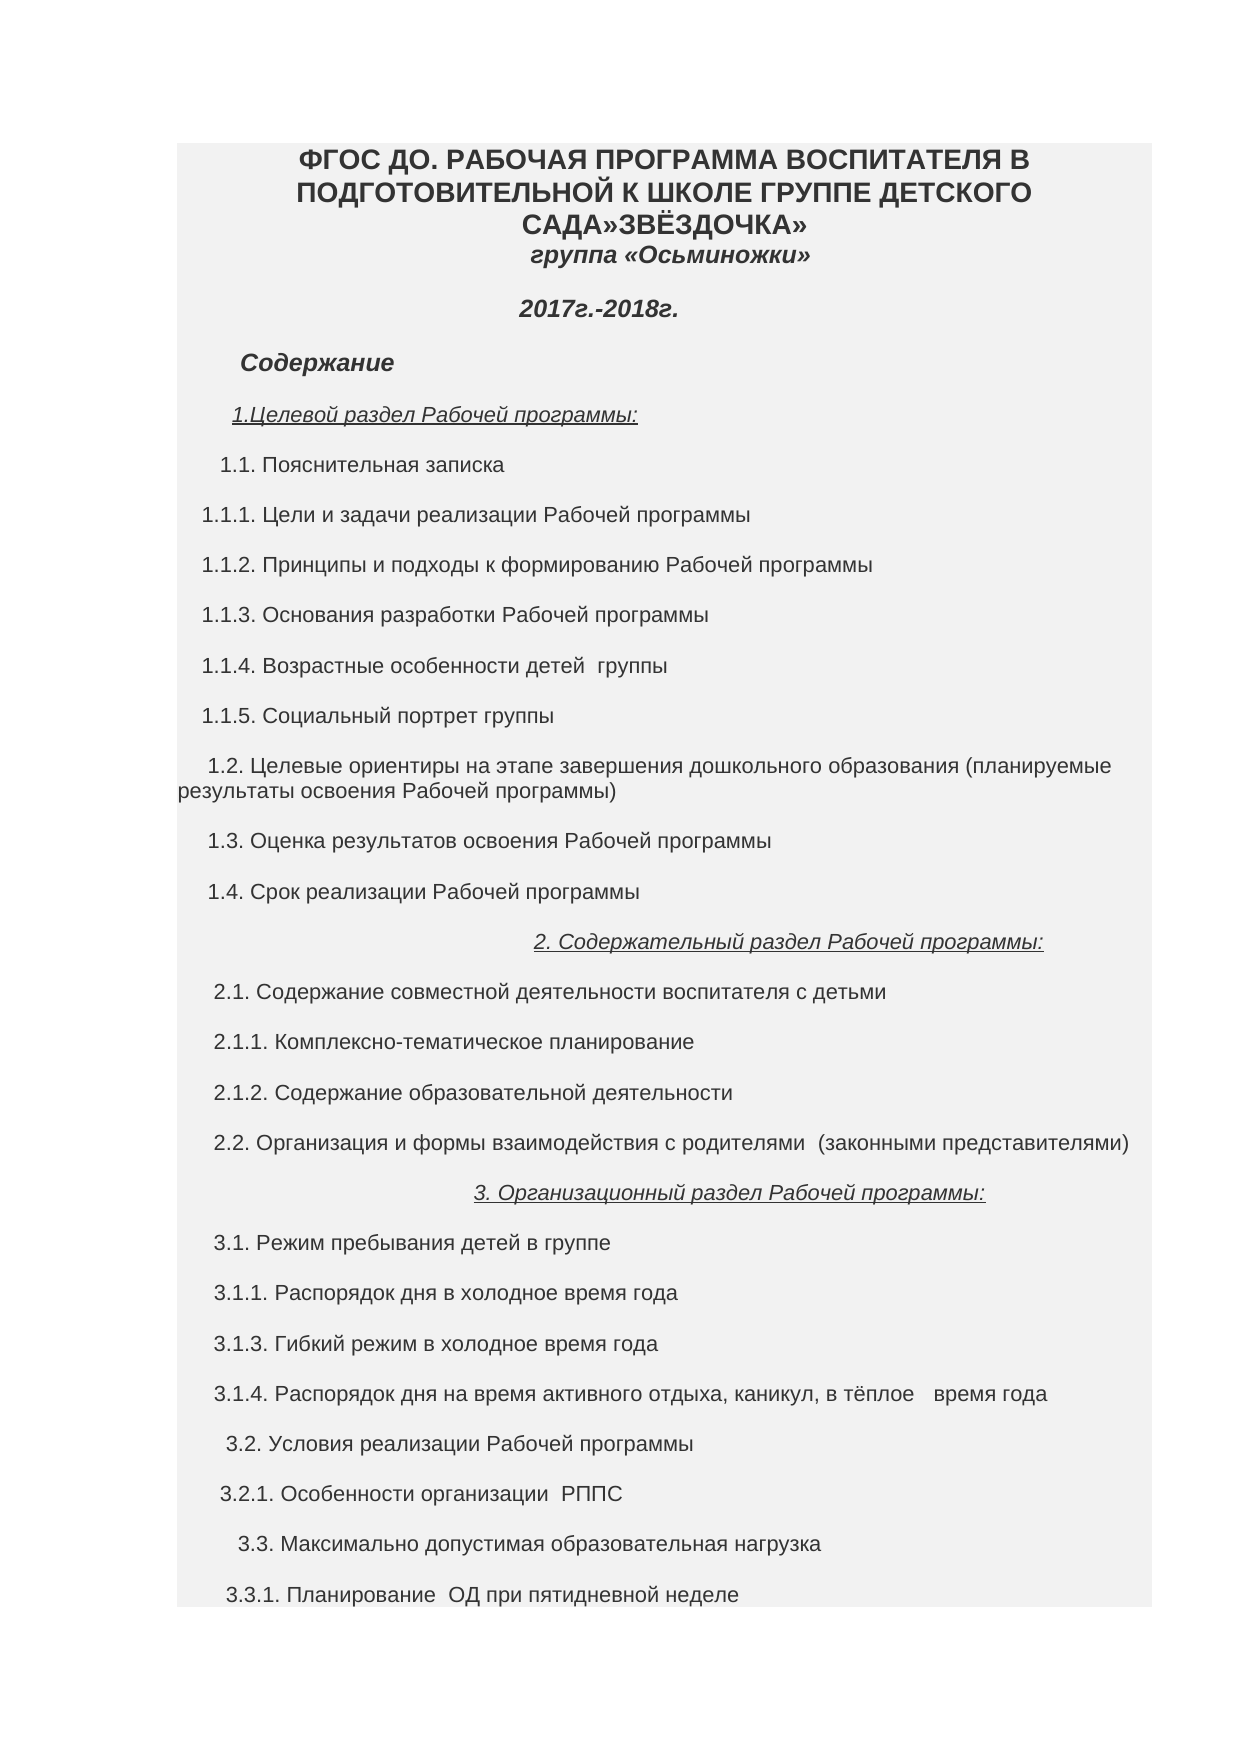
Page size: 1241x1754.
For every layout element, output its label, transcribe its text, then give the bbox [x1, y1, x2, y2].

text 1.1.3. Основания разработки Рабочей программы [177, 602, 1152, 628]
text ФГОС ДО. РАБОЧАЯ ПРОГРАММА ВОСПИТАТЕЛЯ В ПОДГОТОВИТЕЛЬНОЙ К ШКОЛЕ ГРУППЕ ДЕТСКОГО САДА»ЗВЁЗДОЧКА» группа «Осьминожки» [177, 143, 1152, 269]
text 2. Содержательный раздел Рабочей программы: [177, 929, 1152, 954]
text 1.4. Срок реализации Рабочей программы [177, 879, 1152, 904]
text 2.2. Организация и формы взаимодействия с родителями (законными представителями) [177, 1130, 1152, 1155]
text 3.3.1. Планирование ОД при пятидневной неделе [177, 1582, 1152, 1607]
text 1.1. Пояснительная записка [177, 452, 1152, 477]
text 3. Организационный раздел Рабочей программы: [177, 1180, 1152, 1205]
text 3.1. Режим пребывания детей в группе [177, 1230, 1152, 1255]
text 1.1.5. Социальный портрет группы [177, 703, 1152, 728]
text 3.1.3. Гибкий режим в холодное время года [177, 1331, 1152, 1356]
text 3.2.1. Особенности организации РППС [177, 1481, 1152, 1506]
text 3.1.4. Распорядок дня на время активного отдыха, каникул, в тёплое время года [177, 1381, 1152, 1406]
text 1.1.1. Цели и задачи реализации Рабочей программы [177, 502, 1152, 527]
text 1.1.4. Возрастные особенности детей группы [177, 653, 1152, 678]
text 3.3. Максимально допустимая образовательная нагрузка [177, 1531, 1152, 1557]
text 2017г.-2018г. [177, 294, 1152, 323]
text 1.3. Оценка результатов освоения Рабочей программы [177, 828, 1152, 854]
text 2.1.1. Комплексно-тематическое планирование [177, 1029, 1152, 1054]
text 1.2. Целевые ориентиры на этапе завершения дошкольного образования (планируемые результаты освоения Рабочей программы) [177, 753, 1152, 803]
text Содержание [177, 348, 1152, 377]
text 1.1.2. Принципы и подходы к формированию Рабочей программы [177, 552, 1152, 577]
text 2.1. Содержание совместной деятельности воспитателя с детьми [177, 979, 1152, 1004]
text 3.1.1. Распорядок дня в холодное время года [177, 1280, 1152, 1306]
text 2.1.2. Содержание образовательной деятельности [177, 1079, 1152, 1105]
text 3.2. Условия реализации Рабочей программы [177, 1431, 1152, 1456]
text 1.Целевой раздел Рабочей программы: [177, 402, 1152, 427]
